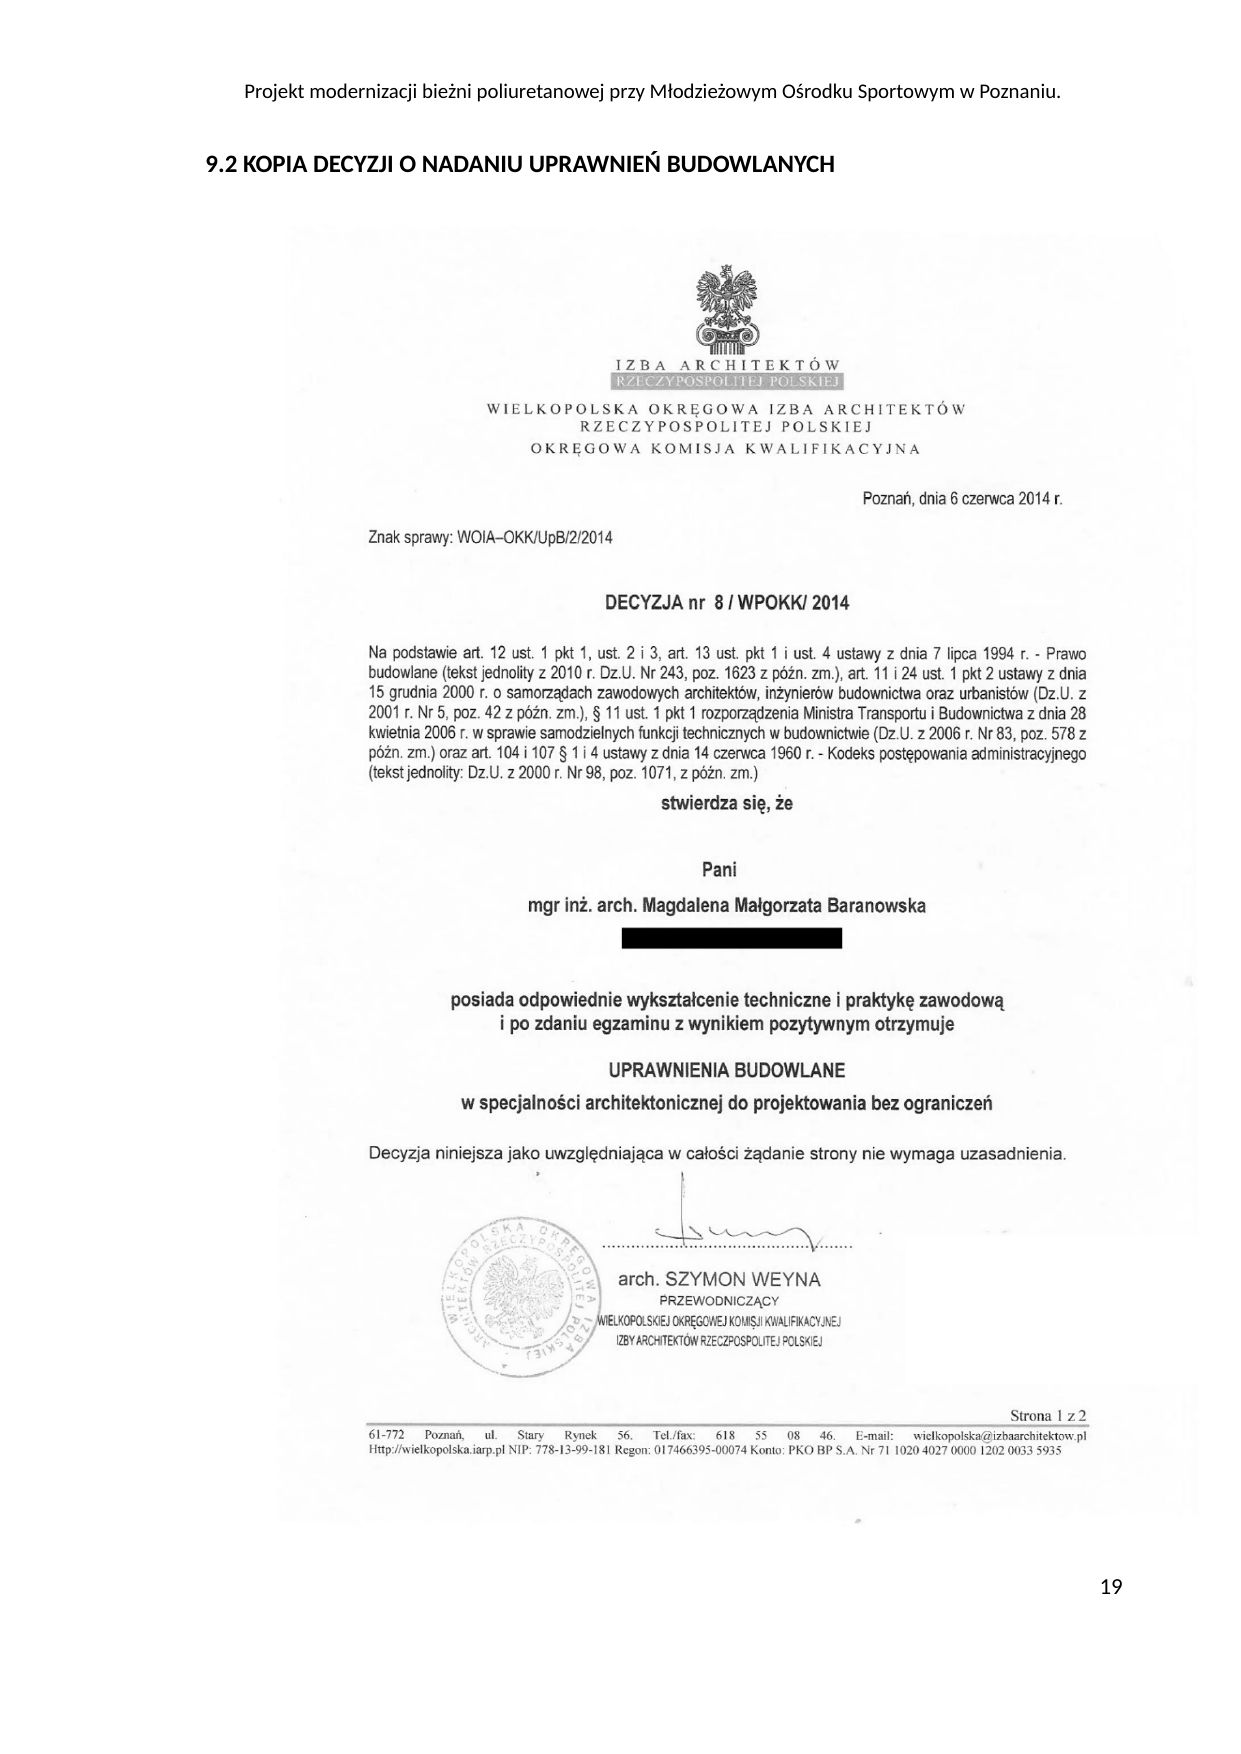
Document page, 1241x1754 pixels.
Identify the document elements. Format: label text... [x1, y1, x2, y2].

subtitle 9.2 KOPIA DECYZJI O NADANIU UPRAWNIEŃ BUDOWLANYCH [205, 148, 1148, 178]
picture [259, 210, 1221, 1539]
